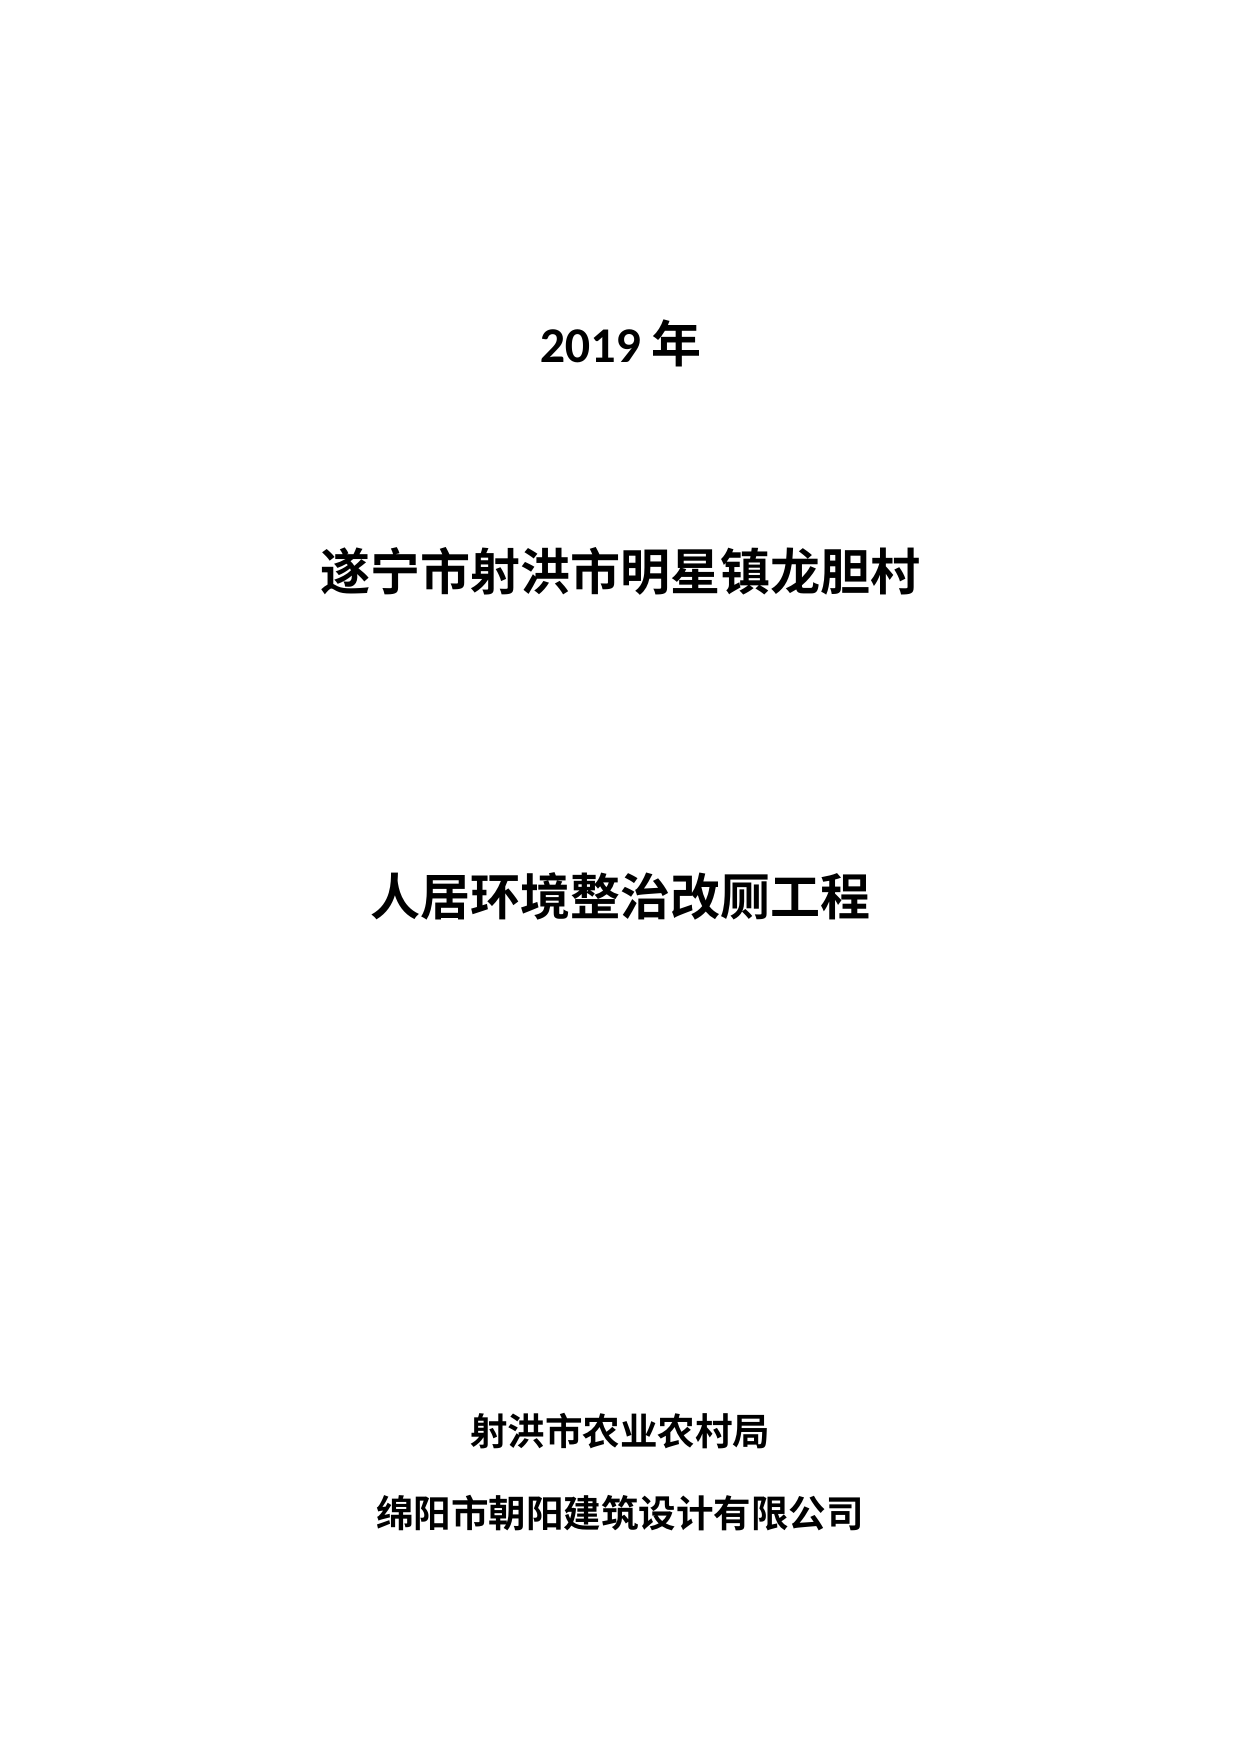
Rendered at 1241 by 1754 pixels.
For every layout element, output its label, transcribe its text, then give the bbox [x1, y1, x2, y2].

text 绵阳市朝阳建筑设计有限公司 [187, 1478, 1065, 1543]
text 2019年 [187, 292, 1053, 389]
text 射洪市农业农村局 [187, 1397, 1053, 1462]
text 遂宁市射洪市明星镇龙胆村 [187, 519, 1053, 617]
text 人居环境整治改厕工程 [187, 844, 1053, 942]
